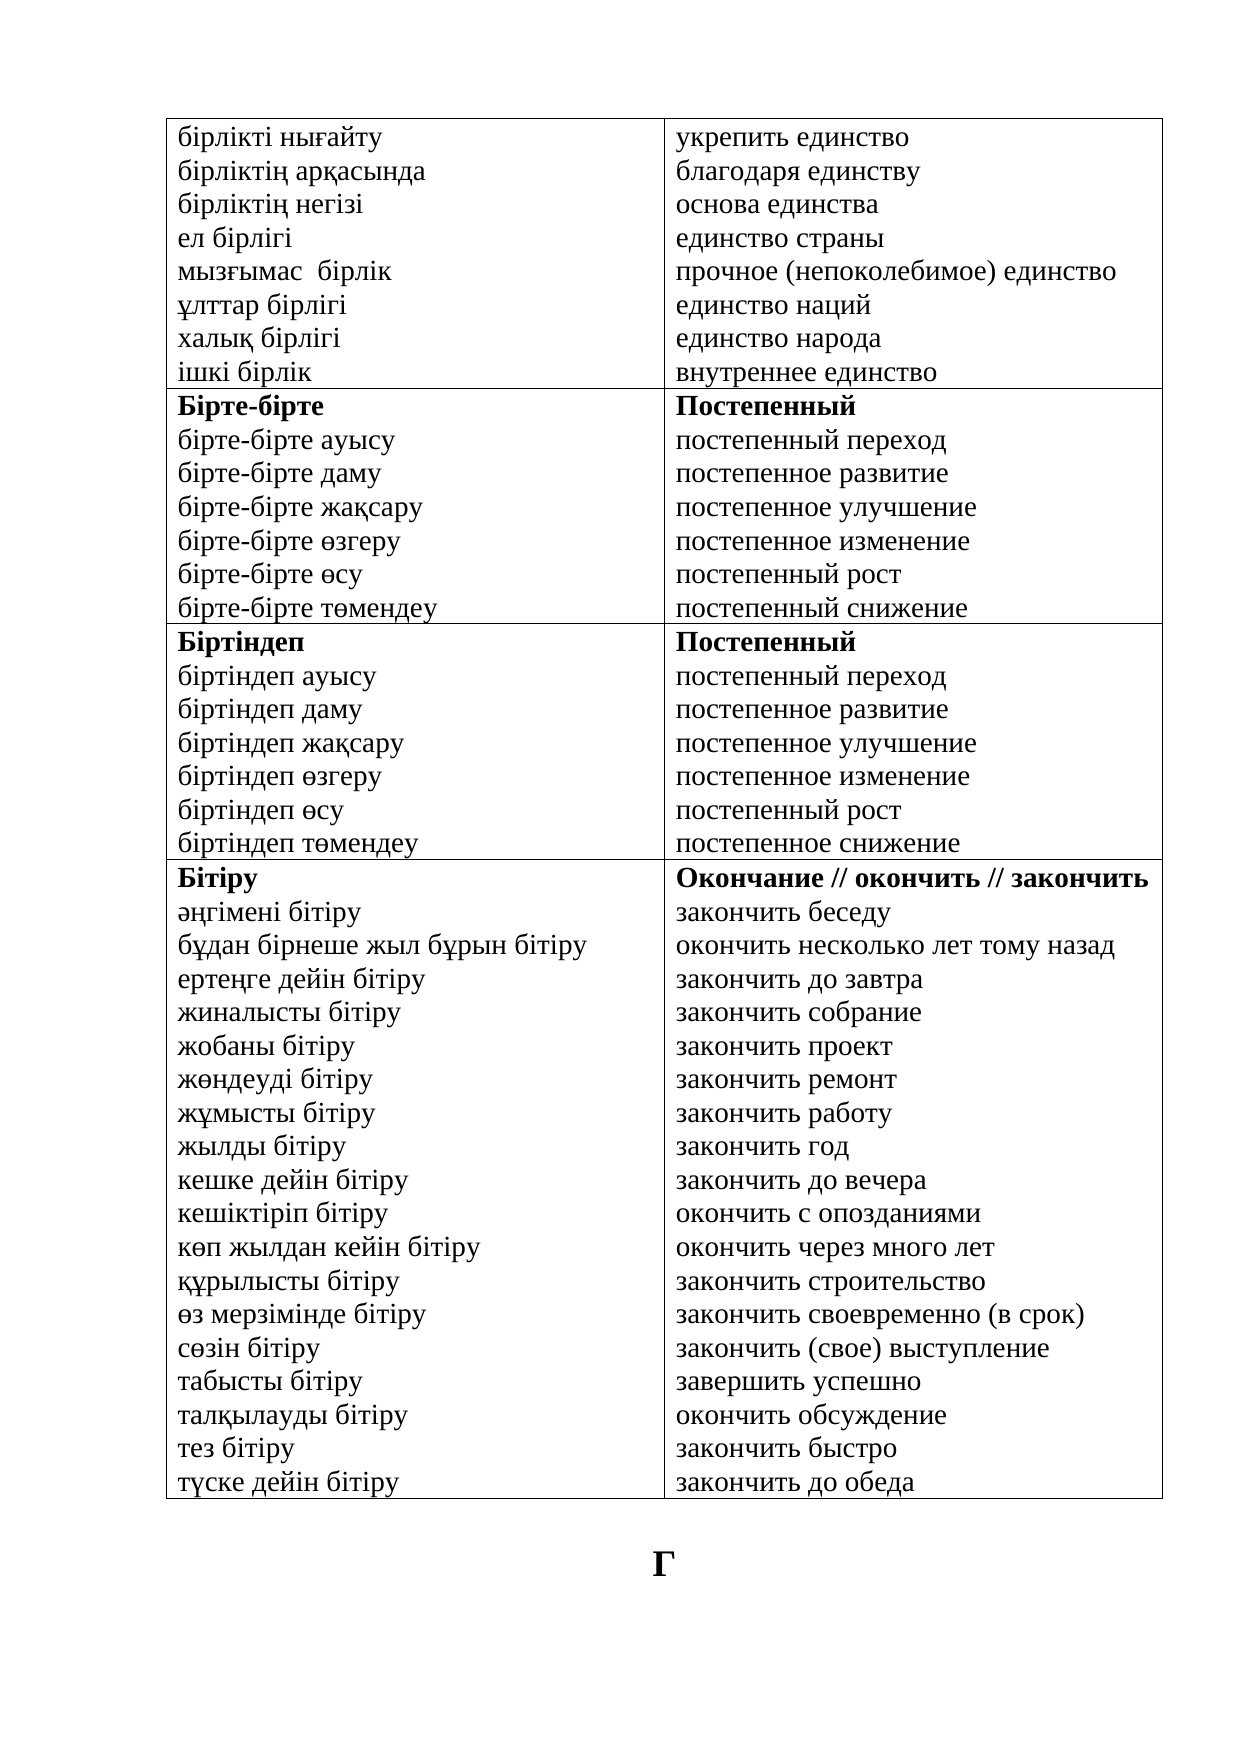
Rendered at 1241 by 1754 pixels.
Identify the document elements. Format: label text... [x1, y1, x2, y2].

table_cell Бірте-бірте бірте-бірте ауысу бірте-бірте даму бірте-бірте жақсару бірте-бірте өзгеру бірте-бірте өсу бірте-бірте төмендеу [167, 389, 664, 623]
table_cell Бітіру әңгімені бітіру бұдан бірнеше жыл бұрын бітіру ертеңге дейін бітіру жиналысты бітіру жобаны бітіру жөндеуді бітіру жұмысты бітіру жылды бітіру кешке дейін бітіру кешіктіріп бітіру көп жылдан кейін бітіру құрылысты бітіру өз мерзімінде бітіру сөзін бітіру табысты бітіру талқылауды бітіру тез бітіру түске дейін бітіру [167, 860, 664, 1497]
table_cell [167, 119, 664, 387]
table_cell Окончание // окончить // закончить закончить беседу окончить несколько лет тому назад закончить до завтра закончить собрание закончить проект закончить ремонт закончить работу закончить год закончить до вечера окончить с опозданиями окончить через много лет закончить строительство закончить своевременно (в срок) закончить (свое) выступление завершить успешно окончить обсуждение закончить быстро закончить до обеда [665, 860, 1162, 1497]
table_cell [665, 119, 1162, 387]
text Г [177, 1542, 1152, 1585]
table_cell Постепенный постепенный переход постепенное развитие постепенное улучшение постепенное изменение постепенный рост постепенное снижение [665, 624, 1162, 859]
table_cell Постепенный постепенный переход постепенное развитие постепенное улучшение постепенное изменение постепенный рост постепенный снижение [665, 389, 1162, 623]
table_cell Біртіндеп біртіндеп ауысу біртіндеп даму біртіндеп жақсару біртіндеп өзгеру біртіндеп өсу біртіндеп төмендеу [167, 624, 664, 859]
